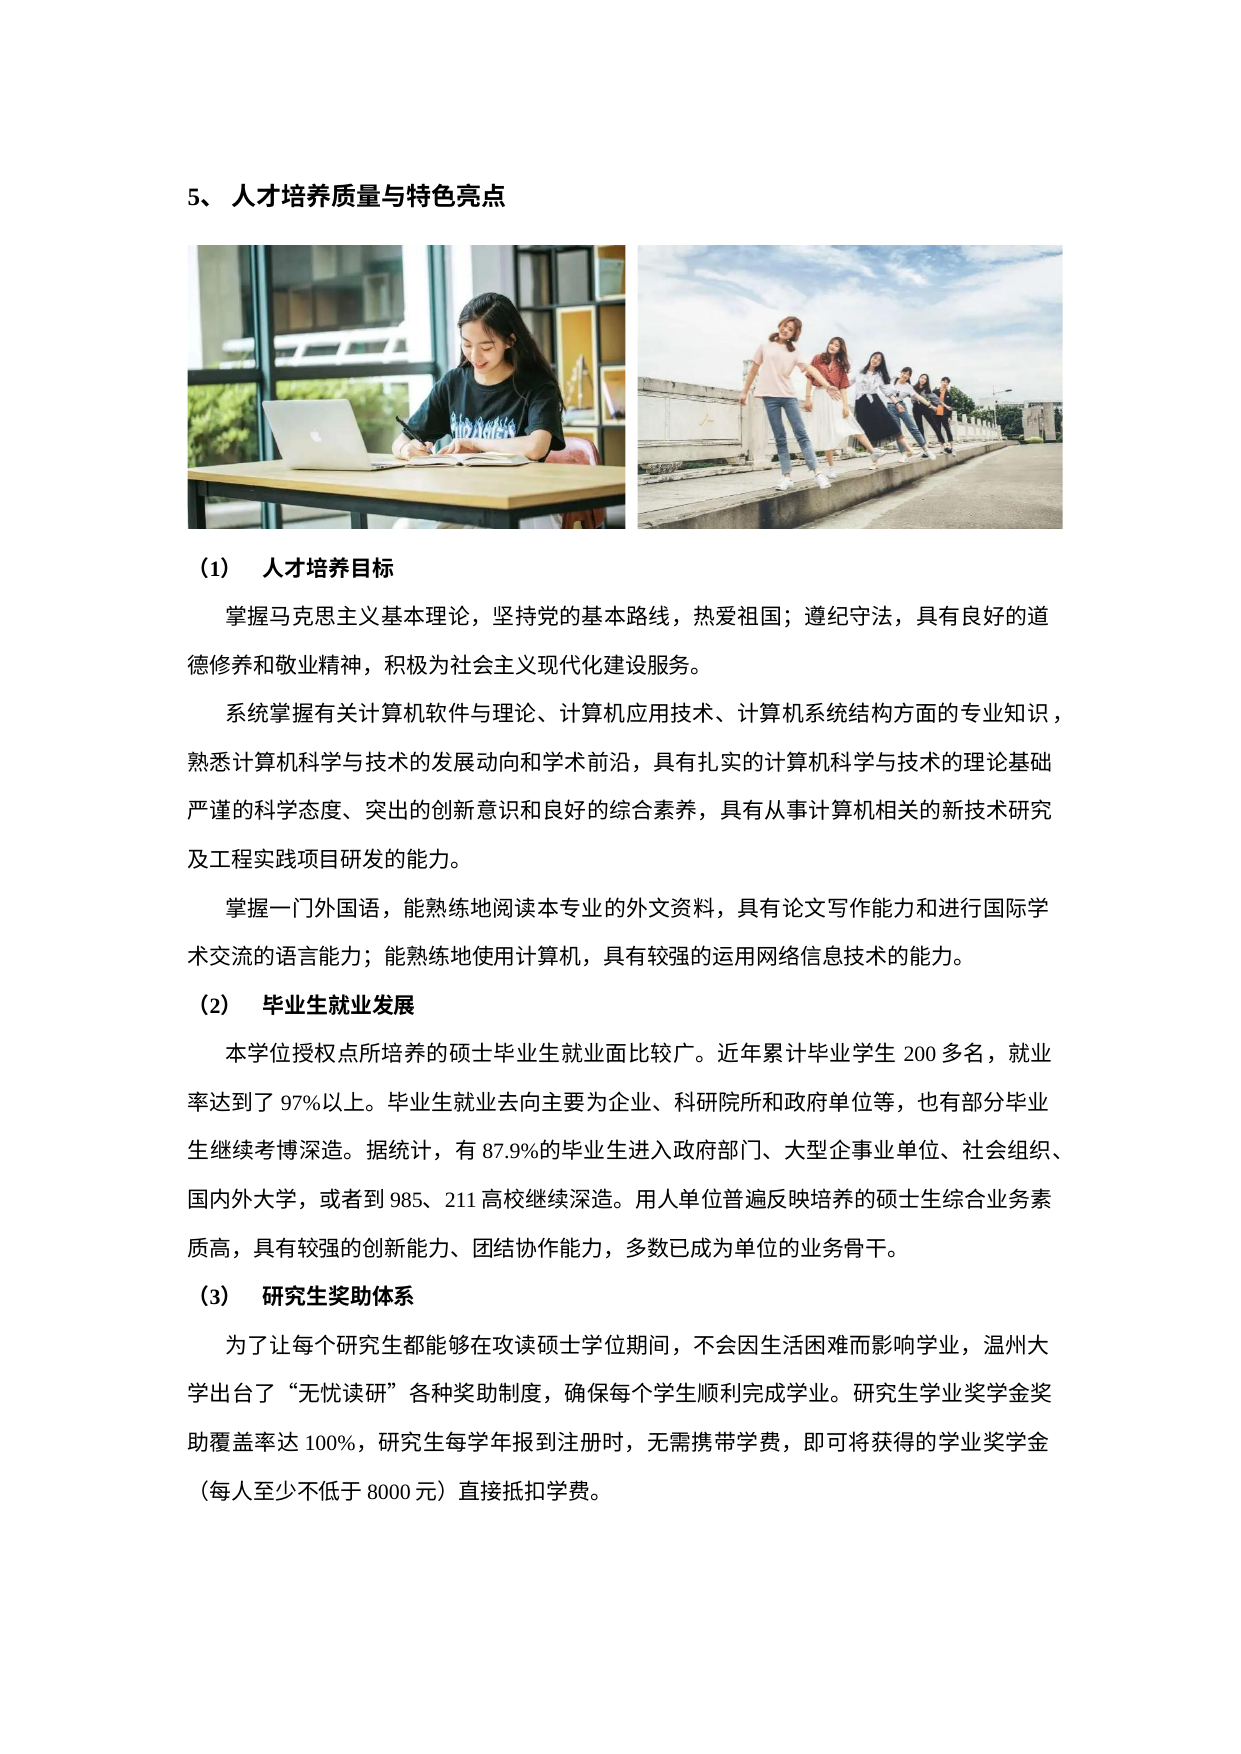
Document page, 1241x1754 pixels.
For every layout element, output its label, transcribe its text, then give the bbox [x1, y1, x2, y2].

picture [187, 245, 626, 529]
text 本学位授权点所培养的硕士毕业生就业面比较广。近年累计毕业学生200多名，就业率达到了97%以上。毕业生就业去向主要为企业、科研院所和政府单位等，也有部分毕业生继续考博深造。据统计，有87.9%的毕业生进入政府部门、大型企事业单位、社会组织、国内外大学，或者到985、211高校继续深造。用人单位普遍反映培养的硕士生综合业务素质高，具有较强的创新能力、团结协作能力，多数已成为单位的业务骨干。 [187, 1036, 1053, 1263]
picture [637, 245, 1063, 529]
list 人才培养目标 [187, 550, 1053, 583]
text 掌握马克思主义基本理论，坚持党的基本路线，热爱祖国；遵纪守法，具有良好的道德修养和敬业精神，积极为社会主义现代化建设服务。 [187, 598, 1053, 680]
table_header [176, 245, 626, 550]
text 系统掌握有关计算机软件与理论、计算机应用技术、计算机系统结构方面的专业知识，熟悉计算机科学与技术的发展动向和学术前沿，具有扎实的计算机科学与技术的理论基础、严谨的科学态度、突出的创新意识和良好的综合素养，具有从事计算机相关的新技术研究及工程实践项目研发的能力。 [187, 696, 1053, 874]
list 研究生奖助体系 [187, 1279, 1053, 1311]
text 掌握一门外国语，能熟练地阅读本专业的外文资料，具有论文写作能力和进行国际学术交流的语言能力；能熟练地使用计算机，具有较强的运用网络信息技术的能力。 [187, 890, 1053, 971]
list 人才培养质量与特色亮点 [187, 162, 1053, 227]
table_header [626, 245, 1064, 550]
text 为了让每个研究生都能够在攻读硕士学位期间，不会因生活困难而影响学业，温州大学出台了“无忧读研”各种奖助制度，确保每个学生顺利完成学业。研究生学业奖学金奖助覆盖率达100%，研究生每学年报到注册时，无需携带学费，即可将获得的学业奖学金（每人至少不低于8000元）直接抵扣学费。 [187, 1327, 1053, 1506]
list 毕业生就业发展 [187, 987, 1053, 1020]
